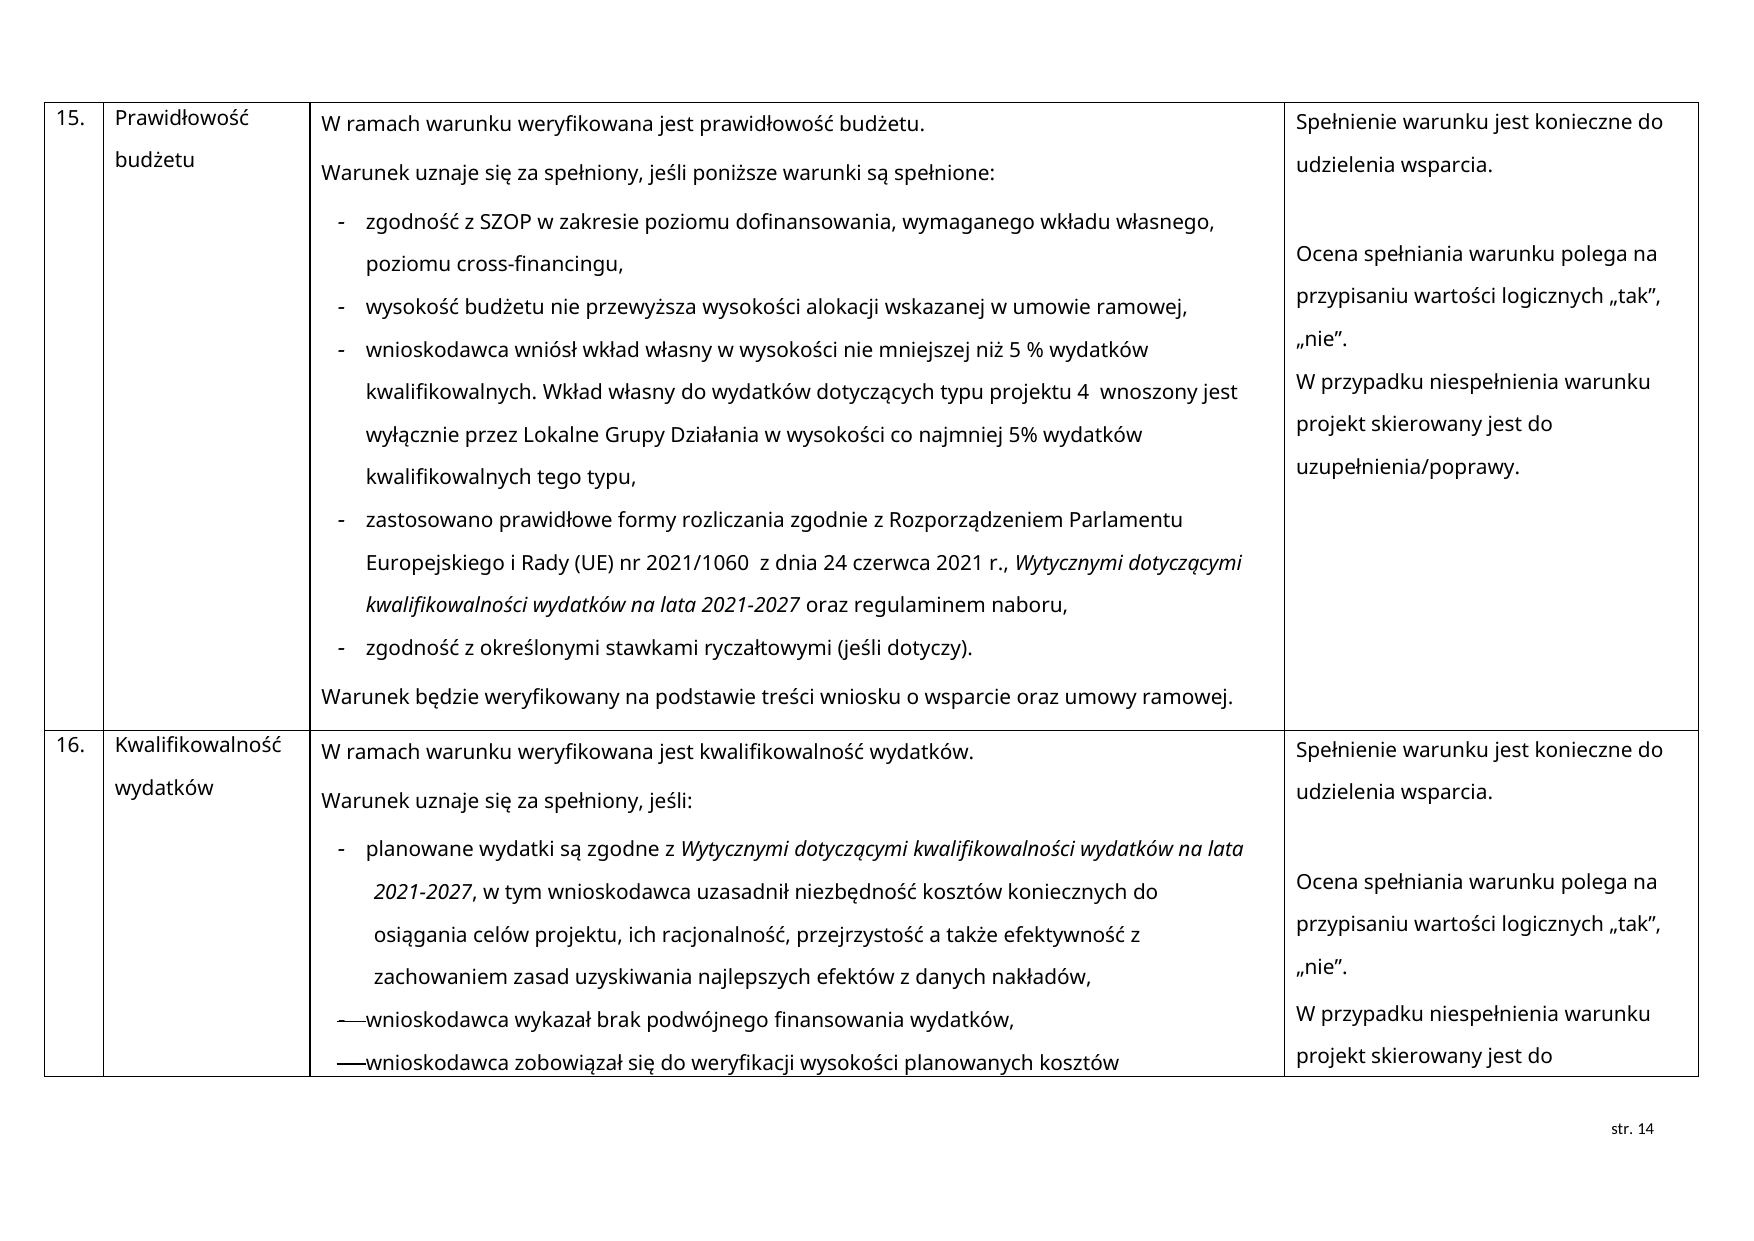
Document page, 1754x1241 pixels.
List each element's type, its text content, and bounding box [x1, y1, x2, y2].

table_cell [311, 731, 1284, 1076]
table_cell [1285, 103, 1698, 729]
table_cell [45, 103, 103, 729]
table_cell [104, 731, 309, 1076]
table_cell Prawidłowość budżetu [104, 103, 309, 729]
table_cell [45, 731, 103, 1076]
table_cell W ramach warunku weryfikowana jest prawidłowość budżetu. Warunek uznaje się za spełniony, jeśli poniższe warunki są spełnione: zgodność z SZOP w zakresie poziomu dofinansowania, wymaganego wkładu własnego, poziomu cross-financingu, wysokość budżetu nie przewyższa wysokości alokacji wskazanej w umowie ramowej, wnioskodawca wniósł wkład własny w wysokości nie mniejszej niż 5 % wydatków kwalifikowalnych. Wkład własny do wydatków dotyczących typu projektu 4 wnoszony jest wyłącznie przez Lokalne Grupy Działania w wysokości co najmniej 5% wydatków kwalifikowalnych tego typu, zastosowano prawidłowe formy rozliczania zgodnie z Rozporządzeniem Parlamentu Europejskiego i Rady (UE) nr 2021/1060 z dnia 24 czerwca 2021 r., Wytycznymi dotyczącymi kwalifikowalności wydatków na lata 2021-2027 oraz regulaminem naboru, zgodność z określonymi stawkami ryczałtowymi (jeśli dotyczy). Warunek będzie weryfikowany na podstawie treści wniosku o wsparcie oraz umowy ramowej. [311, 103, 1284, 729]
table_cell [1285, 731, 1698, 1076]
